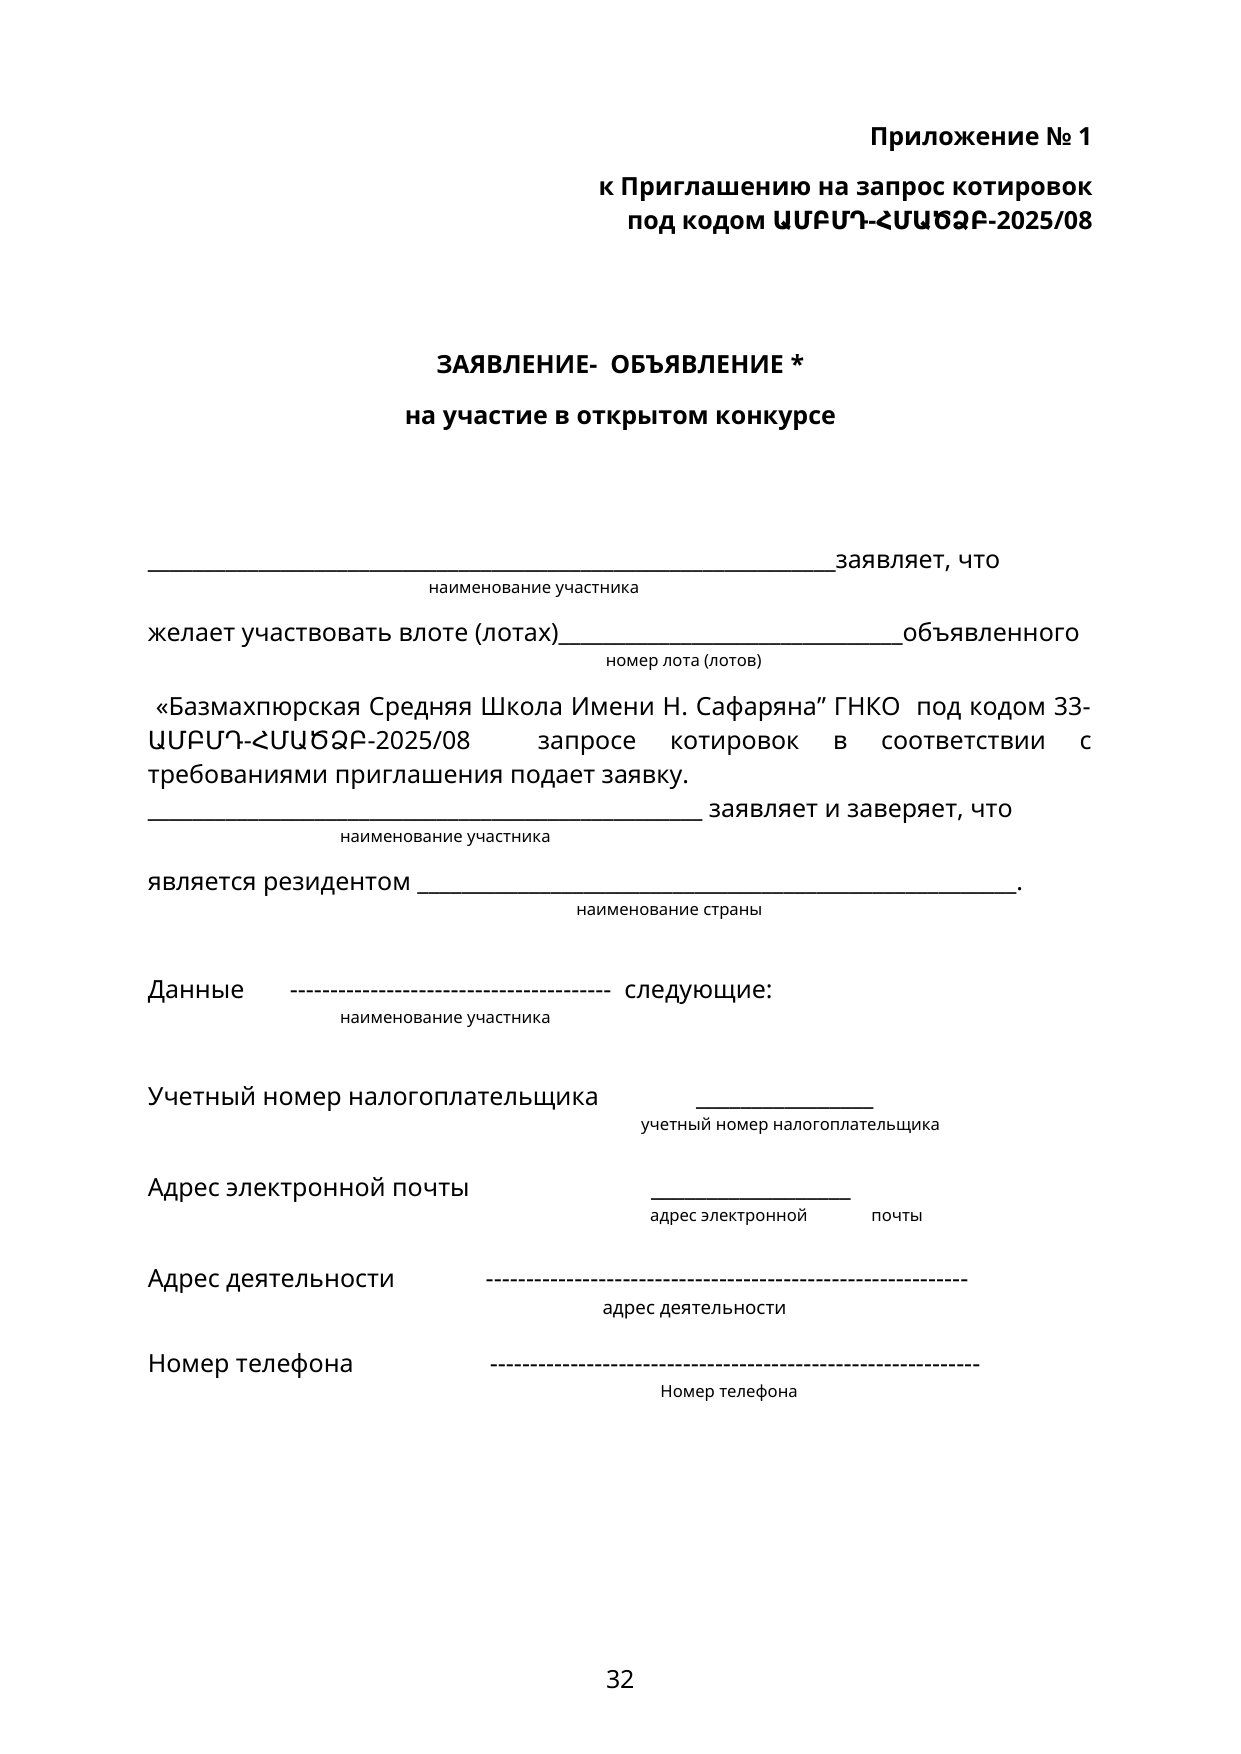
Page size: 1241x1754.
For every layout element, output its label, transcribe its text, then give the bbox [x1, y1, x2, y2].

text учетный номер налогоплательщика [576, 1113, 1092, 1136]
text адрес деятельности [148, 1294, 1092, 1320]
text желает участвовать влоте (лотах)_______________________________объявленного [148, 615, 1092, 649]
text Адрес деятельности ------------------------------------------------------------ [148, 1261, 1092, 1294]
text Данные ---------------------------------------- следующие: [148, 971, 1092, 1005]
text номер лота (лотов) [606, 649, 1092, 672]
subtitle на участие в открытом конкурсе [148, 397, 1092, 432]
text ______________________________________________________________заявляет, что [148, 541, 1092, 575]
text является резидентом ______________________________________________________. [148, 864, 1092, 898]
text наименование страны [576, 898, 1092, 921]
text адрес электронной почты [502, 1204, 1092, 1226]
text Приложение № 1 [148, 118, 1092, 152]
text наименование участника [340, 824, 1092, 847]
text Учетный номер налогоплательщика ________________ [148, 1079, 1092, 1113]
text к Приглашению на запрос котировок под кодом ԱՄԲՄԴ-ՀՄԱԾՁԲ-2025/08 [148, 169, 1092, 237]
text наименование участника [340, 1005, 1092, 1028]
text «Базмахпюрская Средняя Школа Имени Н. Сафаряна” ГНКО под кодом 33-ԱՄԲՄԴ-ՀՄԱԾՁԲ-2025/08 запросе котировок в соответствии с требованиями приглашения подает заявку. [148, 688, 1092, 790]
text __________________________________________________ заявляет и заверяет, что [148, 790, 1092, 824]
text Номер телефона ------------------------------------------------------------- [148, 1346, 1092, 1380]
text ЗАЯВЛЕНИЕ- ОБЪЯВЛЕНИЕ * [148, 347, 1092, 381]
text наименование участника [428, 575, 1092, 598]
text Адрес электронной почты __________________ [148, 1170, 1092, 1204]
text Номер телефона [517, 1380, 1092, 1402]
